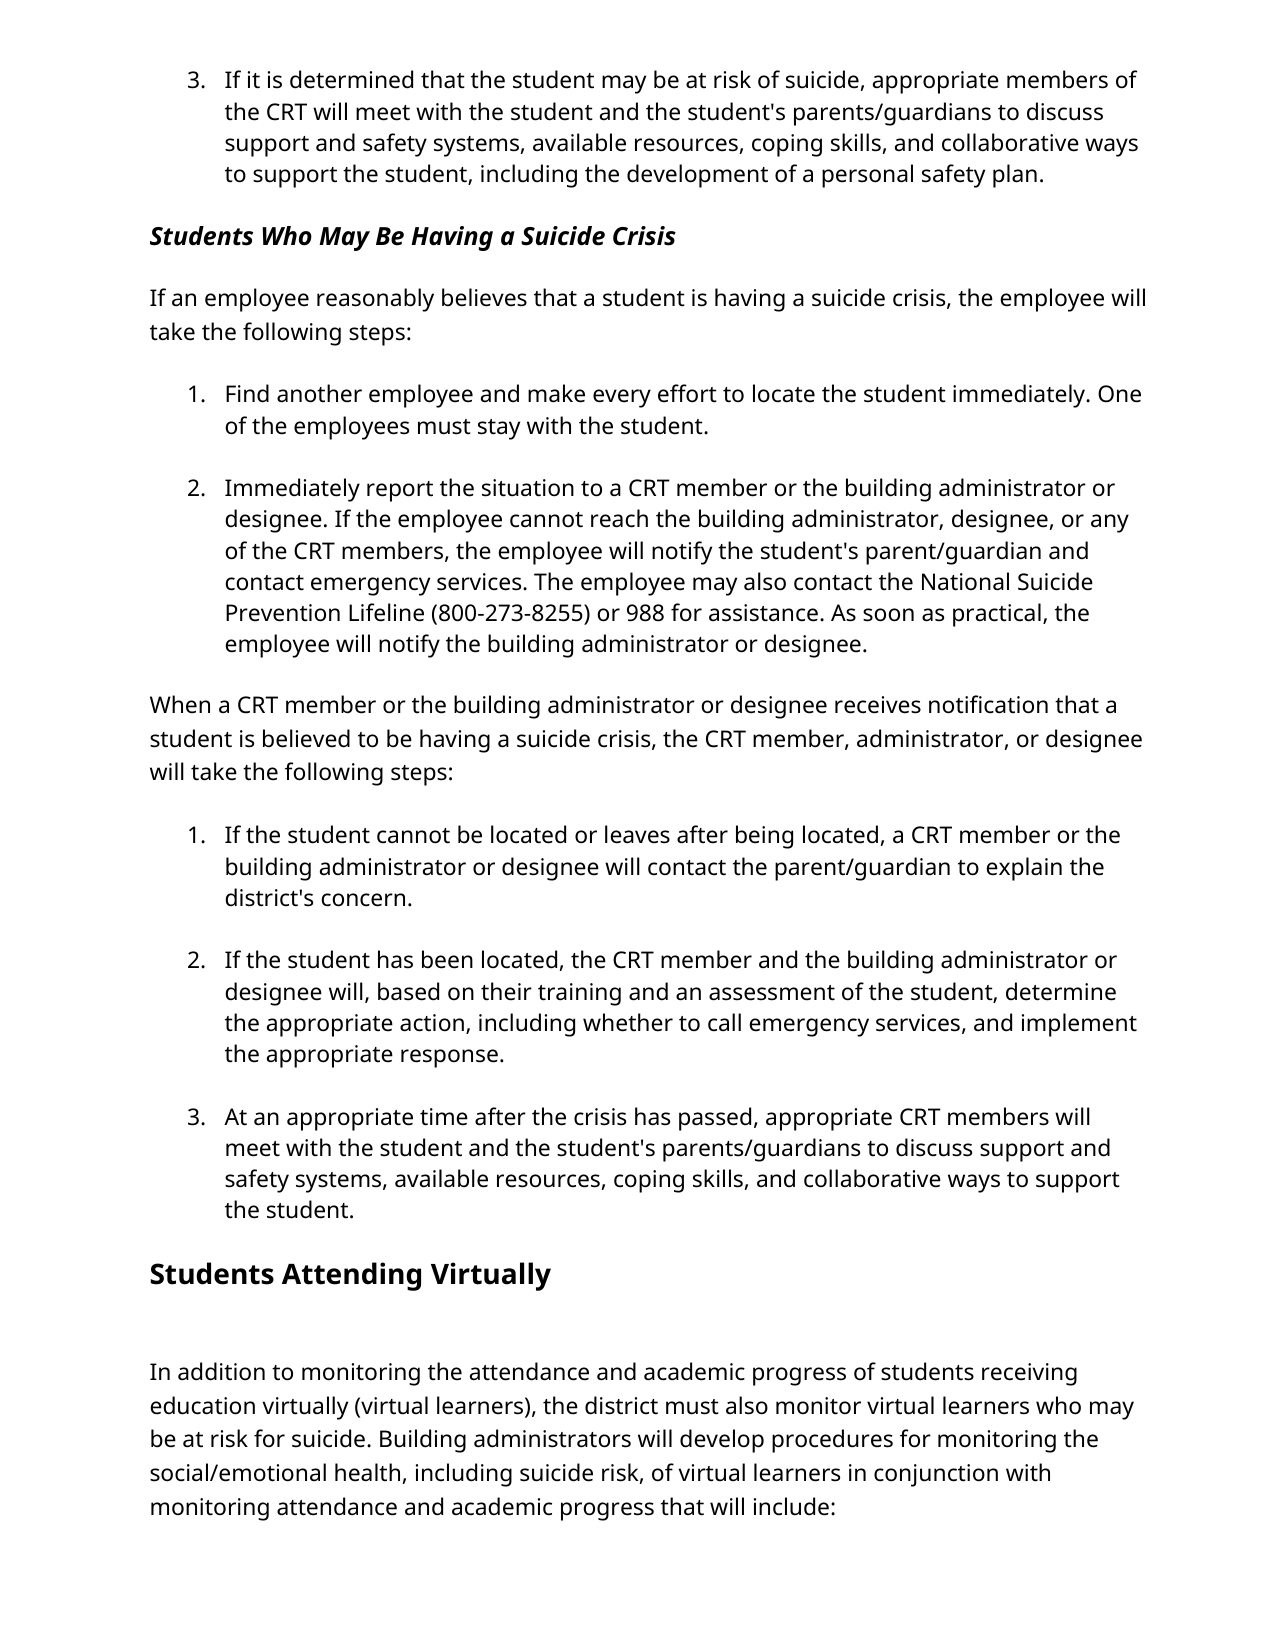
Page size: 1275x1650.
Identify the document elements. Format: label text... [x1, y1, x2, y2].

subtitle Students Attending Virtually [149, 1254, 1150, 1293]
list If it is determined that the student may be at risk of suicide, appropriate members of the CRT will meet with the student and the student's parents/guardians to discuss support and safety systems, available resources, coping skills, and collaborative ways to support the student, including the development of a personal safety plan. [187, 64, 1150, 189]
subtitle Students Who May Be Having a Suicide Crisis [149, 218, 1150, 252]
text When a CRT member or the building administrator or designee receives notification that a student is believed to be having a suicide crisis, the CRT member, administrator, or designee will take the following steps: [149, 689, 1150, 787]
list Find another employee and make every effort to locate the student immediately. One of the employees must stay with the student. [187, 378, 1150, 472]
list Immediately report the situation to a CRT member or the building administrator or designee. If the employee cannot reach the building administrator, designee, or any of the CRT members, the employee will notify the student's parent/guardian and contact emergency services. The employee may also contact the National Suicide Prevention Lifeline (800-273-8255) or 988 for assistance. As soon as practical, the employee will notify the building administrator or designee. [187, 472, 1150, 659]
list If the student has been located, the CRT member and the building administrator or designee will, based on their training and an assessment of the student, determine the appropriate action, including whether to call emergency services, and implement the appropriate response. [187, 944, 1150, 1100]
text In addition to monitoring the attendance and academic progress of students receiving education virtually (virtual learners), the district must also monitor virtual learners who may be at risk for suicide. Building administrators will develop procedures for monitoring the social/emotional health, including suicide risk, of virtual learners in conjunction with monitoring attendance and academic progress that will include: [149, 1322, 1150, 1522]
list If the student cannot be located or leaves after being located, a CRT member or the building administrator or designee will contact the parent/guardian to explain the district's concern. [187, 819, 1150, 944]
text If an employee reasonably believes that a student is having a suicide crisis, the employee will take the following steps: [149, 282, 1150, 347]
list At an appropriate time after the crisis has passed, appropriate CRT members will meet with the student and the student's parents/guardians to discuss support and safety systems, available resources, coping skills, and collaborative ways to support the student. [187, 1100, 1150, 1225]
